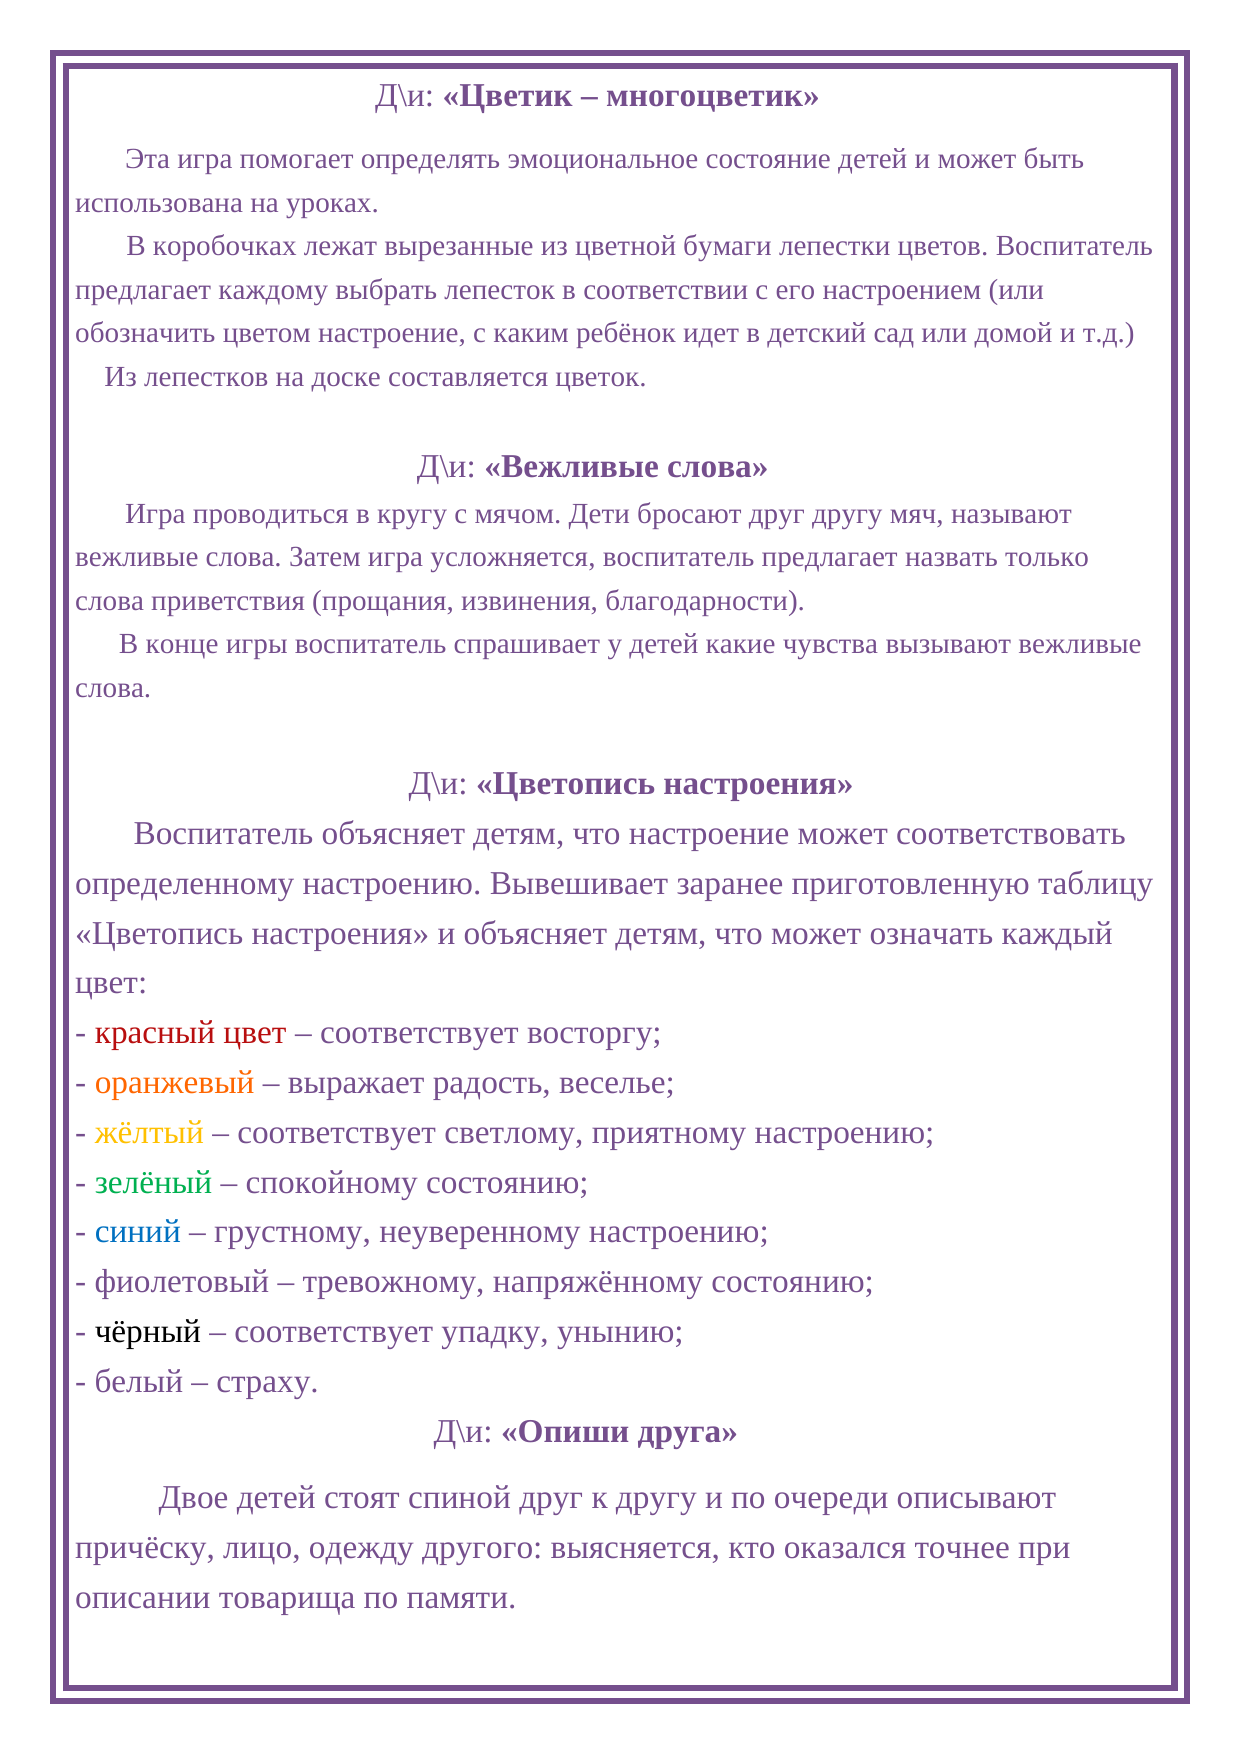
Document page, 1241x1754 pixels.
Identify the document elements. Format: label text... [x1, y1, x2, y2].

text - оранжевый – выражает радость, веселье; [75, 1062, 1165, 1101]
text В конце игры воспитатель спрашивает у детей какие чувства вызывают вежливые слова. [75, 627, 1165, 704]
text Д\и: «Вежливые слова» [75, 446, 1165, 484]
text - зелёный – спокойному состоянию; [75, 1162, 1165, 1200]
text Д\и: «Цветопись настроения» [75, 763, 1165, 802]
text Двое детей стоят спиной друг к другу и по очереди описывают причёску, лицо, одежду другого: выясняется, кто оказался точнее при описании товарища по памяти. [75, 1477, 1165, 1615]
text - белый – страху. [75, 1361, 1165, 1399]
text Эта игра помогает определять эмоциональное состояние детей и может быть использована на уроках. [75, 141, 1165, 218]
text Д\и: «Цветик – многоцветик» [75, 75, 1165, 113]
text - чёрный – соответствует упадку, унынию; [75, 1311, 1165, 1349]
text Из лепестков на доске составляется цветок. [75, 359, 1165, 393]
text - жёлтый – соответствует светлому, приятному настроению; [75, 1112, 1165, 1150]
text - фиолетовый – тревожному, напряжённому состоянию; [75, 1261, 1165, 1300]
text - синий – грустному, неуверенному настроению; [75, 1212, 1165, 1250]
text Игра проводиться в кругу с мячом. Дети бросают друг другу мяч, называют вежливые слова. Затем игра усложняется, воспитатель предлагает назвать только слова приветствия (прощания, извинения, благодарности). [75, 496, 1165, 617]
text - красный цвет – соответствует восторгу; [75, 1012, 1165, 1051]
text В коробочках лежат вырезанные из цветной бумаги лепестки цветов. Воспитатель предлагает каждому выбрать лепесток в соответствии с его настроением (или обозначить цветом настроение, с каким ребёнок идет в детский сад или домой и т.д.) [75, 228, 1165, 349]
text Д\и: «Опиши друга» [75, 1411, 1165, 1449]
text Воспитатель объясняет детям, что настроение может соответствовать определенному настроению. Вывешивает заранее приготовленную таблицу «Цветопись настроения» и объясняет детям, что может означать каждый цвет: [75, 813, 1165, 1001]
